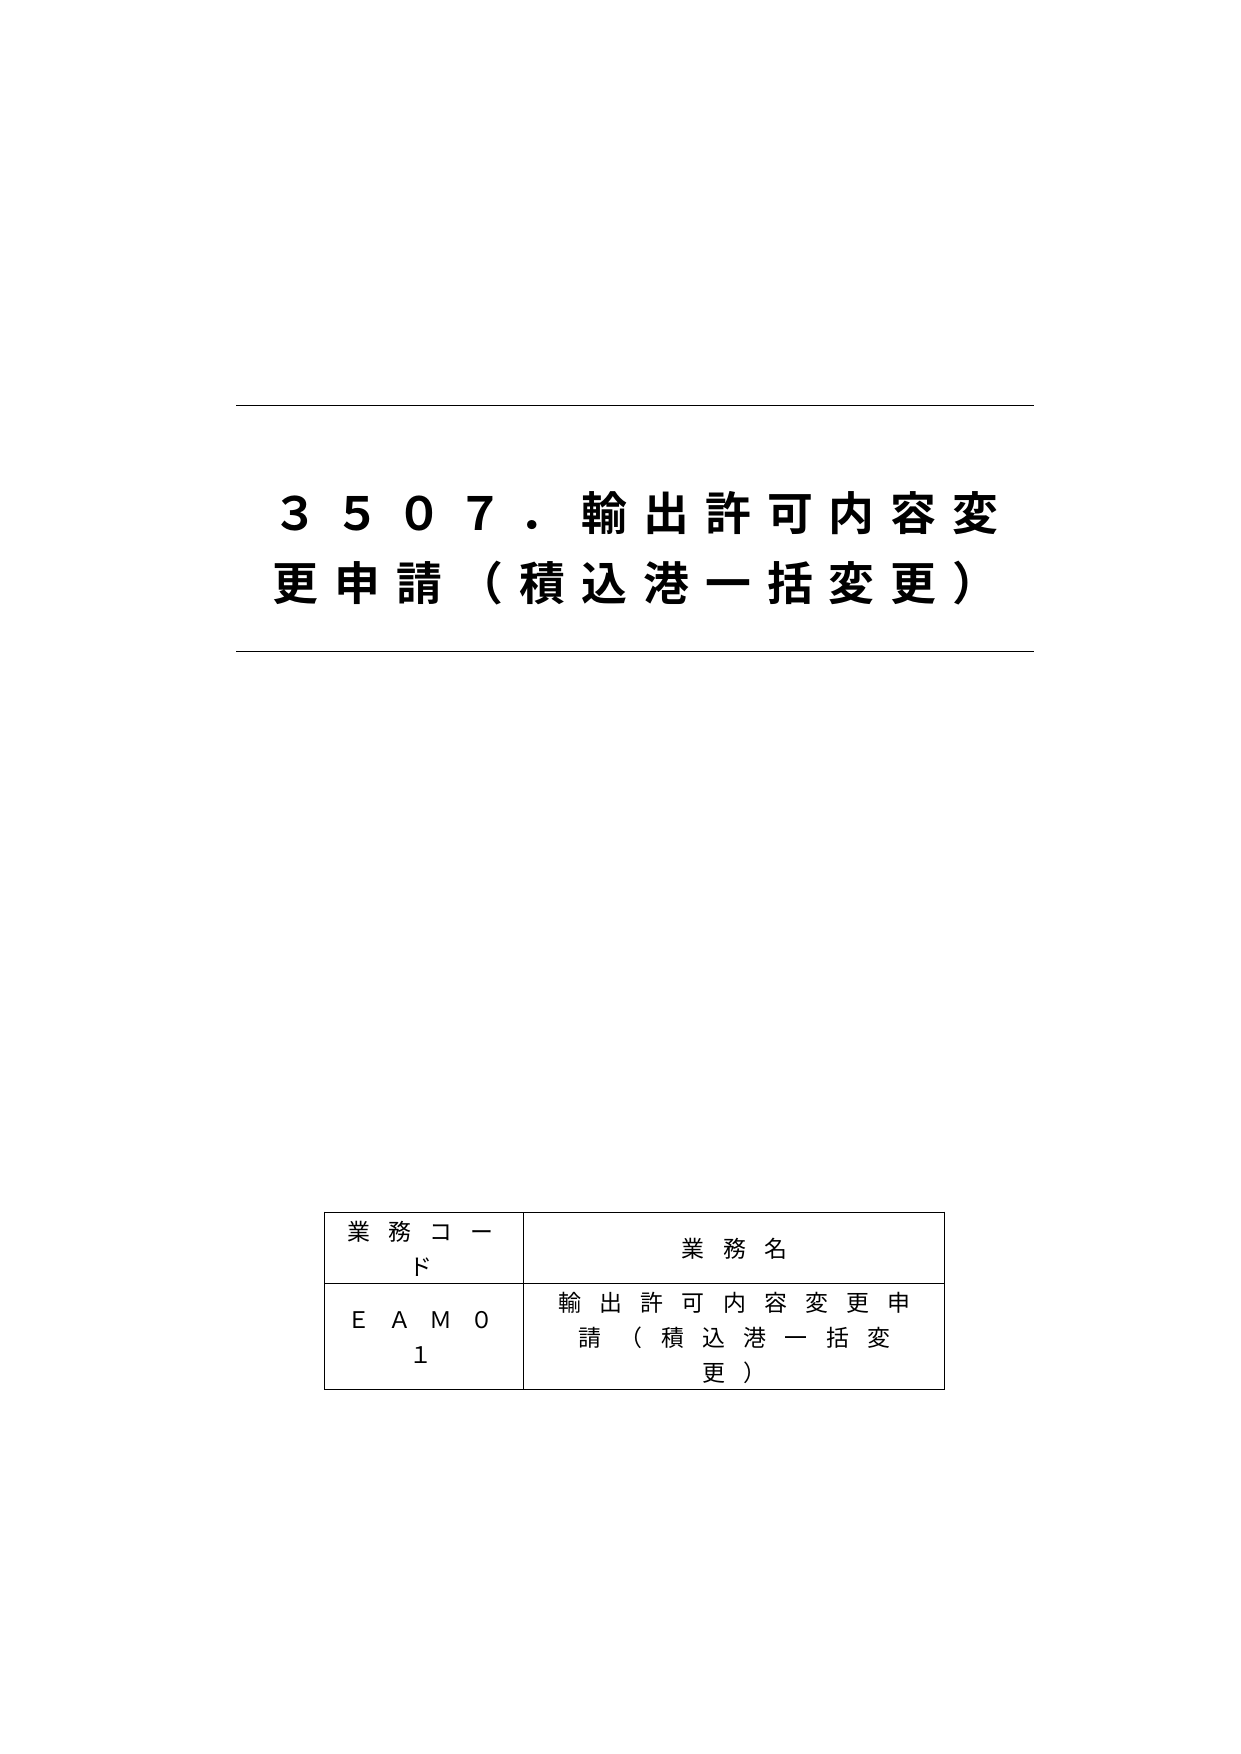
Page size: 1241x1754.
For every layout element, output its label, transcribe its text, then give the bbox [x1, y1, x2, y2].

table_cell 輸出許可内容変更申請（積込港一括変更） [524, 1284, 944, 1389]
table_header 業務名 [524, 1213, 944, 1283]
table_header 業務コード [325, 1213, 523, 1283]
table_cell ＥＡＭ０１ [325, 1284, 523, 1389]
table_header ３５０７．輸出許可内容変更申請（積込港一括変更） [236, 406, 1033, 651]
